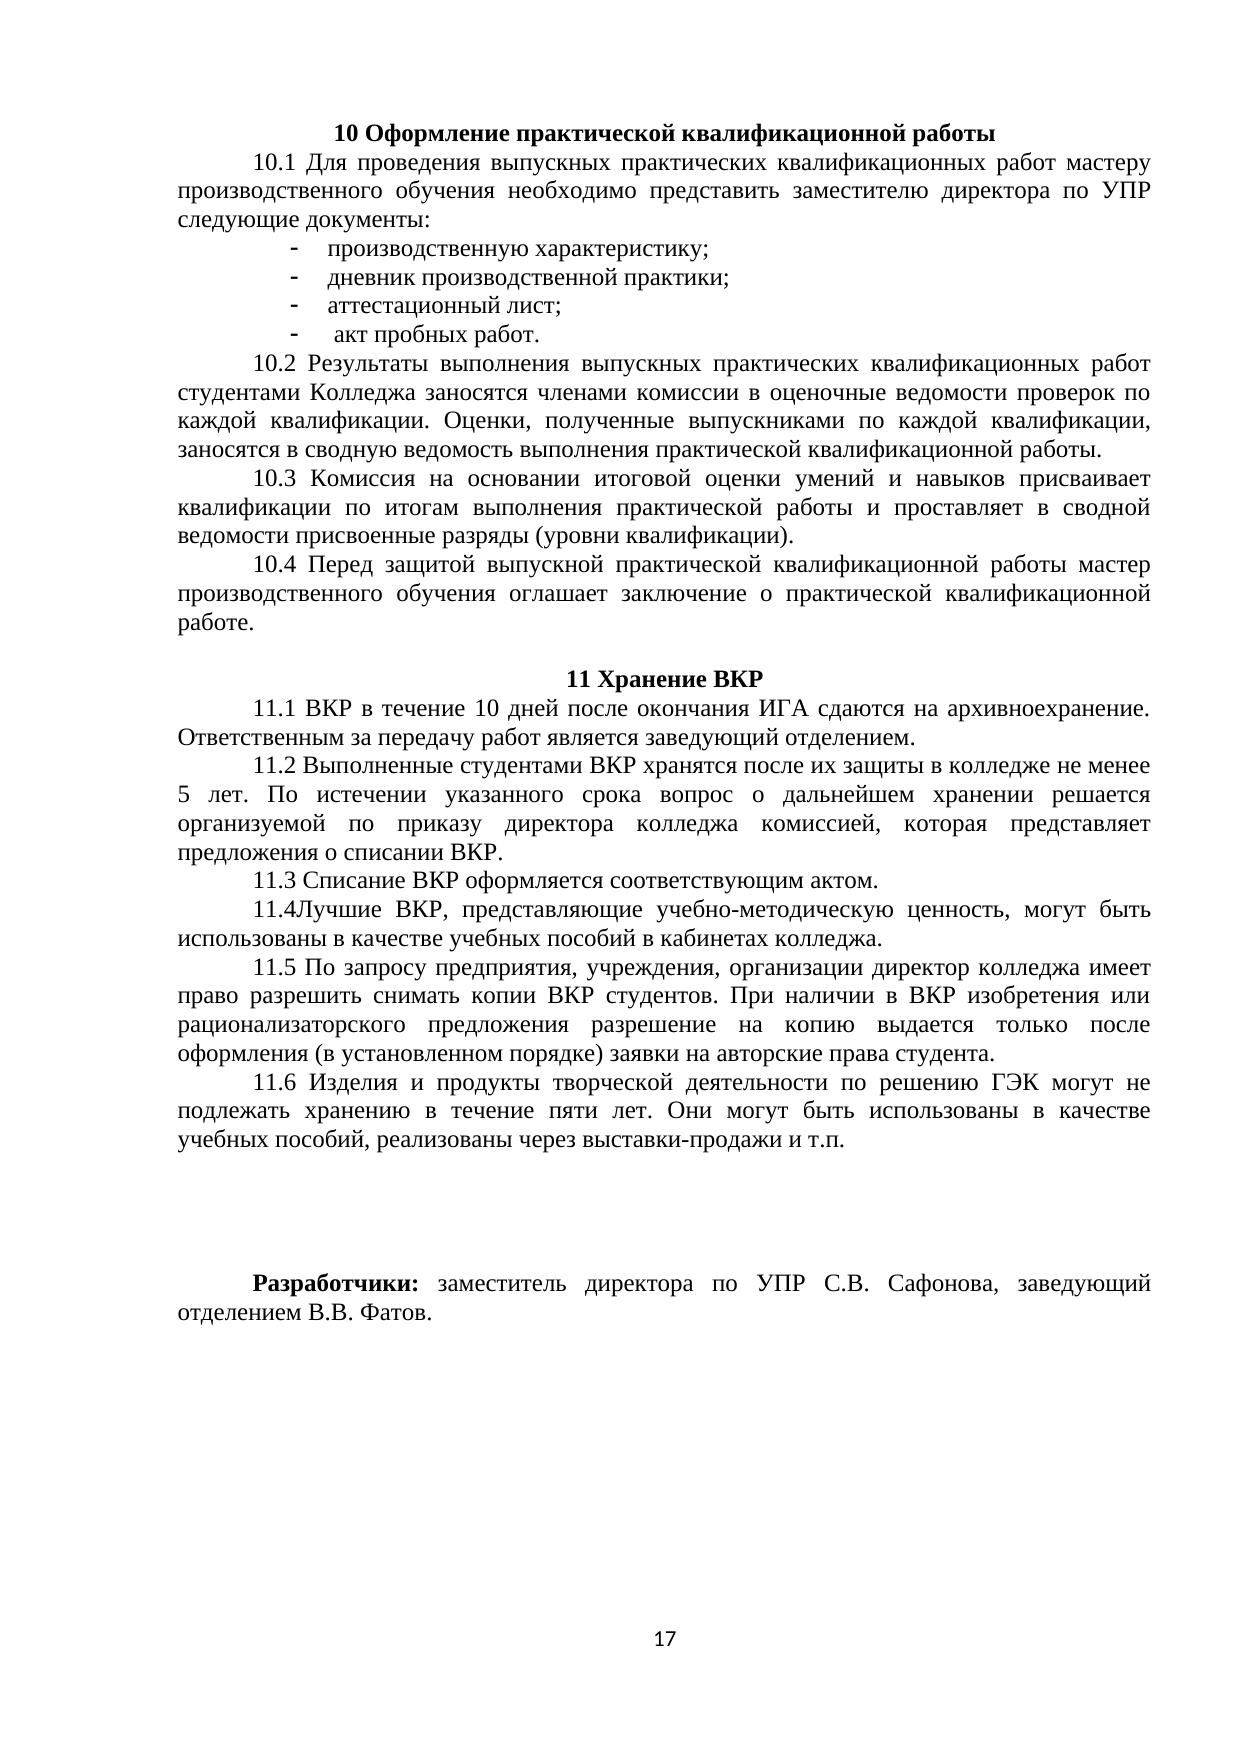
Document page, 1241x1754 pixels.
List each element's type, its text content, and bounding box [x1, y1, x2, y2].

text 10 Оформление практической квалификационной работы [177, 118, 1152, 147]
text 11.4Лучшие ВКР, представляющие учебно-методическую ценность, могут быть использованы в качестве учебных пособий в кабинетах колледжа. [177, 894, 1152, 952]
text 11.3 Списание ВКР оформляется соответствующим актом. [177, 866, 1152, 894]
list аттестационный лист; [290, 291, 1152, 319]
text Разработчики: заместитель директора по УПР С.В. Сафонова, заведующий отделением В.В. Фатов. [177, 1268, 1152, 1326]
text 10.1 Для проведения выпускных практических квалификационных работ мастеру производственного обучения необходимо представить заместителю директора по УПР следующие документы: [177, 147, 1152, 233]
text 11.2 Выполненные студентами ВКР хранятся после их защиты в колледже не менее 5 лет. По истечении указанного срока вопрос о дальнейшем хранении решается организуемой по приказу директора колледжа комиссией, которая представляет предложения о списании ВКР. [177, 751, 1152, 866]
text 11.6 Изделия и продукты творческой деятельности по решению ГЭК могут не подлежать хранению в течение пяти лет. Они могут быть использованы в качестве учебных пособий, реализованы через выставки-продажи и т.п. [177, 1067, 1152, 1153]
text 10.4 Перед защитой выпускной практической квалификационной работы мастер производственного обучения оглашает заключение о практической квалификационной работе. [177, 549, 1152, 636]
list дневник производственной практики; [290, 262, 1152, 291]
list производственную характеристику; [290, 233, 1152, 262]
text 11 Хранение ВКР [177, 664, 1152, 693]
text 10.2 Результаты выполнения выпускных практических квалификационных работ студентами Колледжа заносятся членами комиссии в оценочные ведомости проверок по каждой квалификации. Оценки, полученные выпускниками по каждой квалификации, заносятся в сводную ведомость выполнения практической квалификационной работы. [177, 348, 1152, 463]
text 11.1 ВКР в течение 10 дней после окончания ИГА сдаются на архивноехранение. Ответственным за передачу работ является заведующий отделением. [177, 693, 1152, 751]
text 10.3 Комиссия на основании итоговой оценки умений и навыков присваивает квалификации по итогам выполнения практической работы и проставляет в сводной ведомости присвоенные разряды (уровни квалификации). [177, 463, 1152, 549]
list акт пробных работ. [290, 319, 1152, 348]
text 11.5 По запросу предприятия, учреждения, организации директор колледжа имеет право разрешить снимать копии ВКР студентов. При наличии в ВКР изобретения или рационализаторского предложения разрешение на копию выдается только после оформления (в установленном порядке) заявки на авторские права студента. [177, 952, 1152, 1067]
